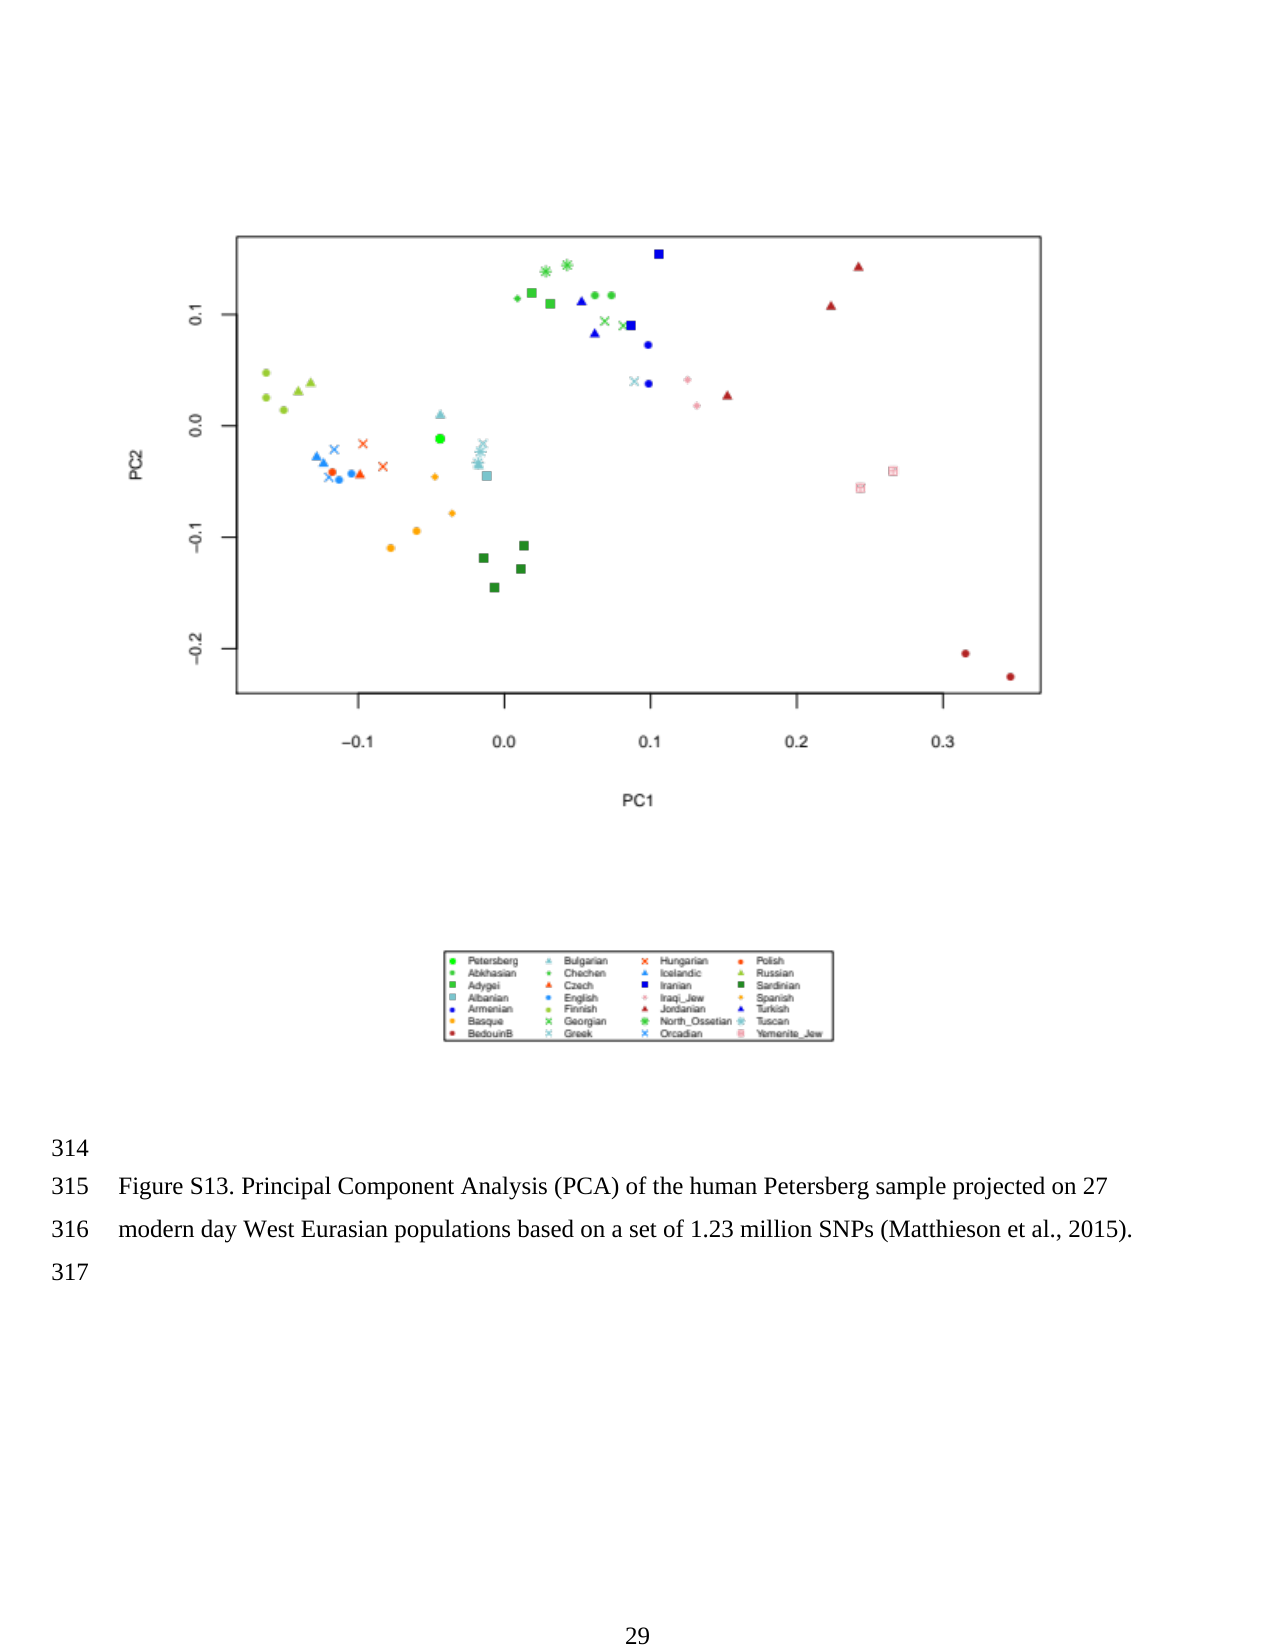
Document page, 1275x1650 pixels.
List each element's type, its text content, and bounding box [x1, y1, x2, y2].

text Figure S13. Principal Component Analysis (PCA) of the human Petersberg sample projected on 27 modern day West Eurasian populations based on a set of 1.23 million SNPs (Matthieson et al., 2015). [118, 1171, 1157, 1243]
